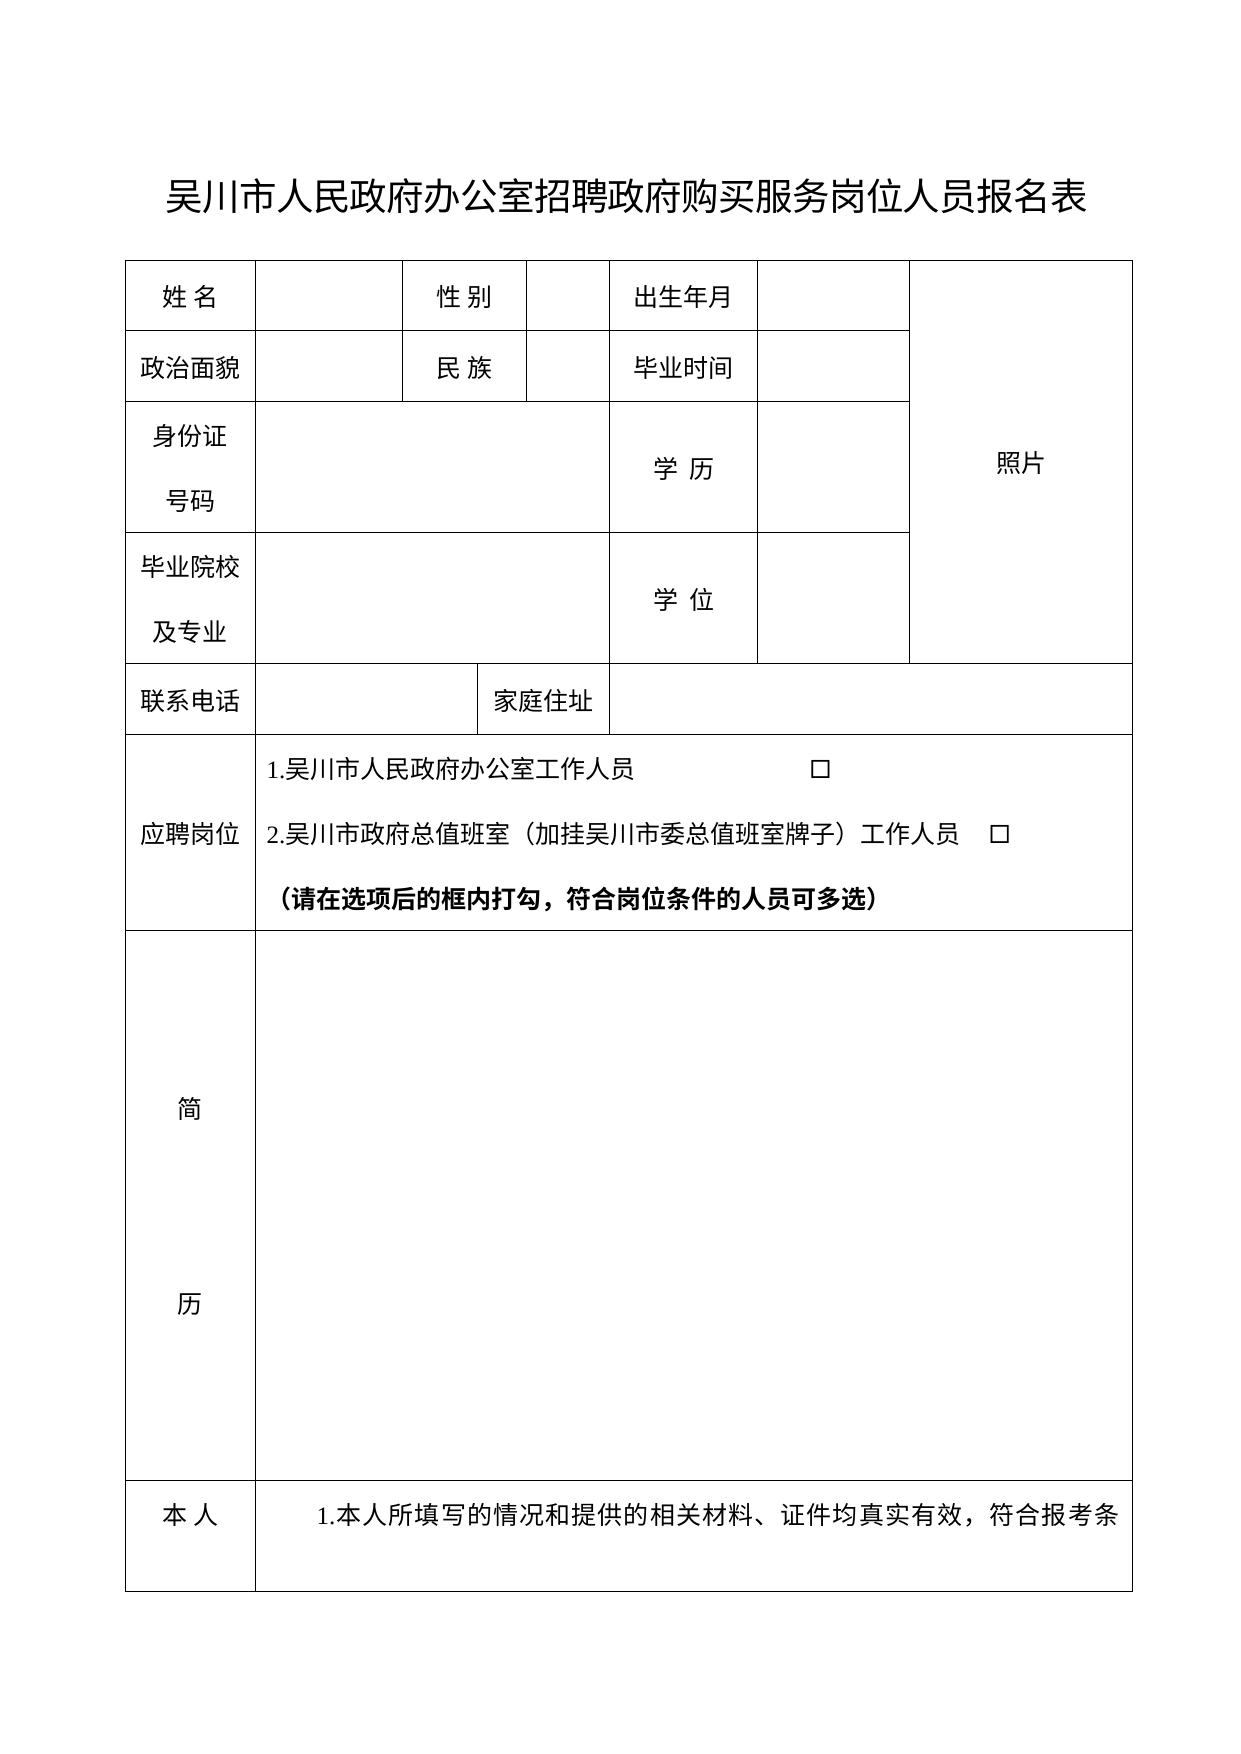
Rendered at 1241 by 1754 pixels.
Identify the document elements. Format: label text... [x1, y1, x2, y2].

table_header 姓 名 [126, 261, 255, 330]
table_cell [527, 331, 609, 401]
table_cell [256, 664, 477, 734]
table_header 出生年月 [610, 261, 757, 330]
table_cell [758, 533, 909, 663]
table_header 性 别 [403, 261, 526, 330]
table_cell 身份证 号码 [126, 402, 255, 532]
table_cell 毕业院校及专业 [126, 533, 255, 663]
text 吴川市人民政府办公室招聘政府购买服务岗位人员报名表 [165, 162, 1093, 259]
table_cell 简 历 [126, 931, 255, 1480]
table_header 照片 [910, 261, 1132, 663]
table_cell 应聘岗位 [126, 735, 255, 930]
table_cell 学 历 [610, 402, 757, 532]
table_cell 联系电话 [126, 664, 255, 734]
table_cell 学 位 [610, 533, 757, 663]
table_cell [256, 331, 402, 401]
table_header [758, 261, 909, 330]
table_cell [256, 1481, 1132, 1591]
table_cell 毕业时间 [610, 331, 757, 401]
table_header [256, 261, 402, 330]
table_cell 民 族 [403, 331, 526, 401]
table_header [527, 261, 609, 330]
table_cell 1.吴川市人民政府办公室工作人员 2.吴川市政府总值班室（加挂吴川市委总值班室牌子）工作人员 （请在选项后的框内打勾，符合岗位条件的人员可多选） [256, 735, 1132, 930]
table_cell 政治面貌 [126, 331, 255, 401]
table_cell [256, 931, 1132, 1480]
table_cell [256, 533, 609, 663]
table_cell [610, 664, 1132, 734]
table_cell [256, 402, 609, 532]
table_cell 本 人 承 诺 [126, 1481, 255, 1591]
table_cell [758, 402, 909, 532]
table_cell 家庭住址 [478, 664, 609, 734]
table_cell [758, 331, 909, 401]
